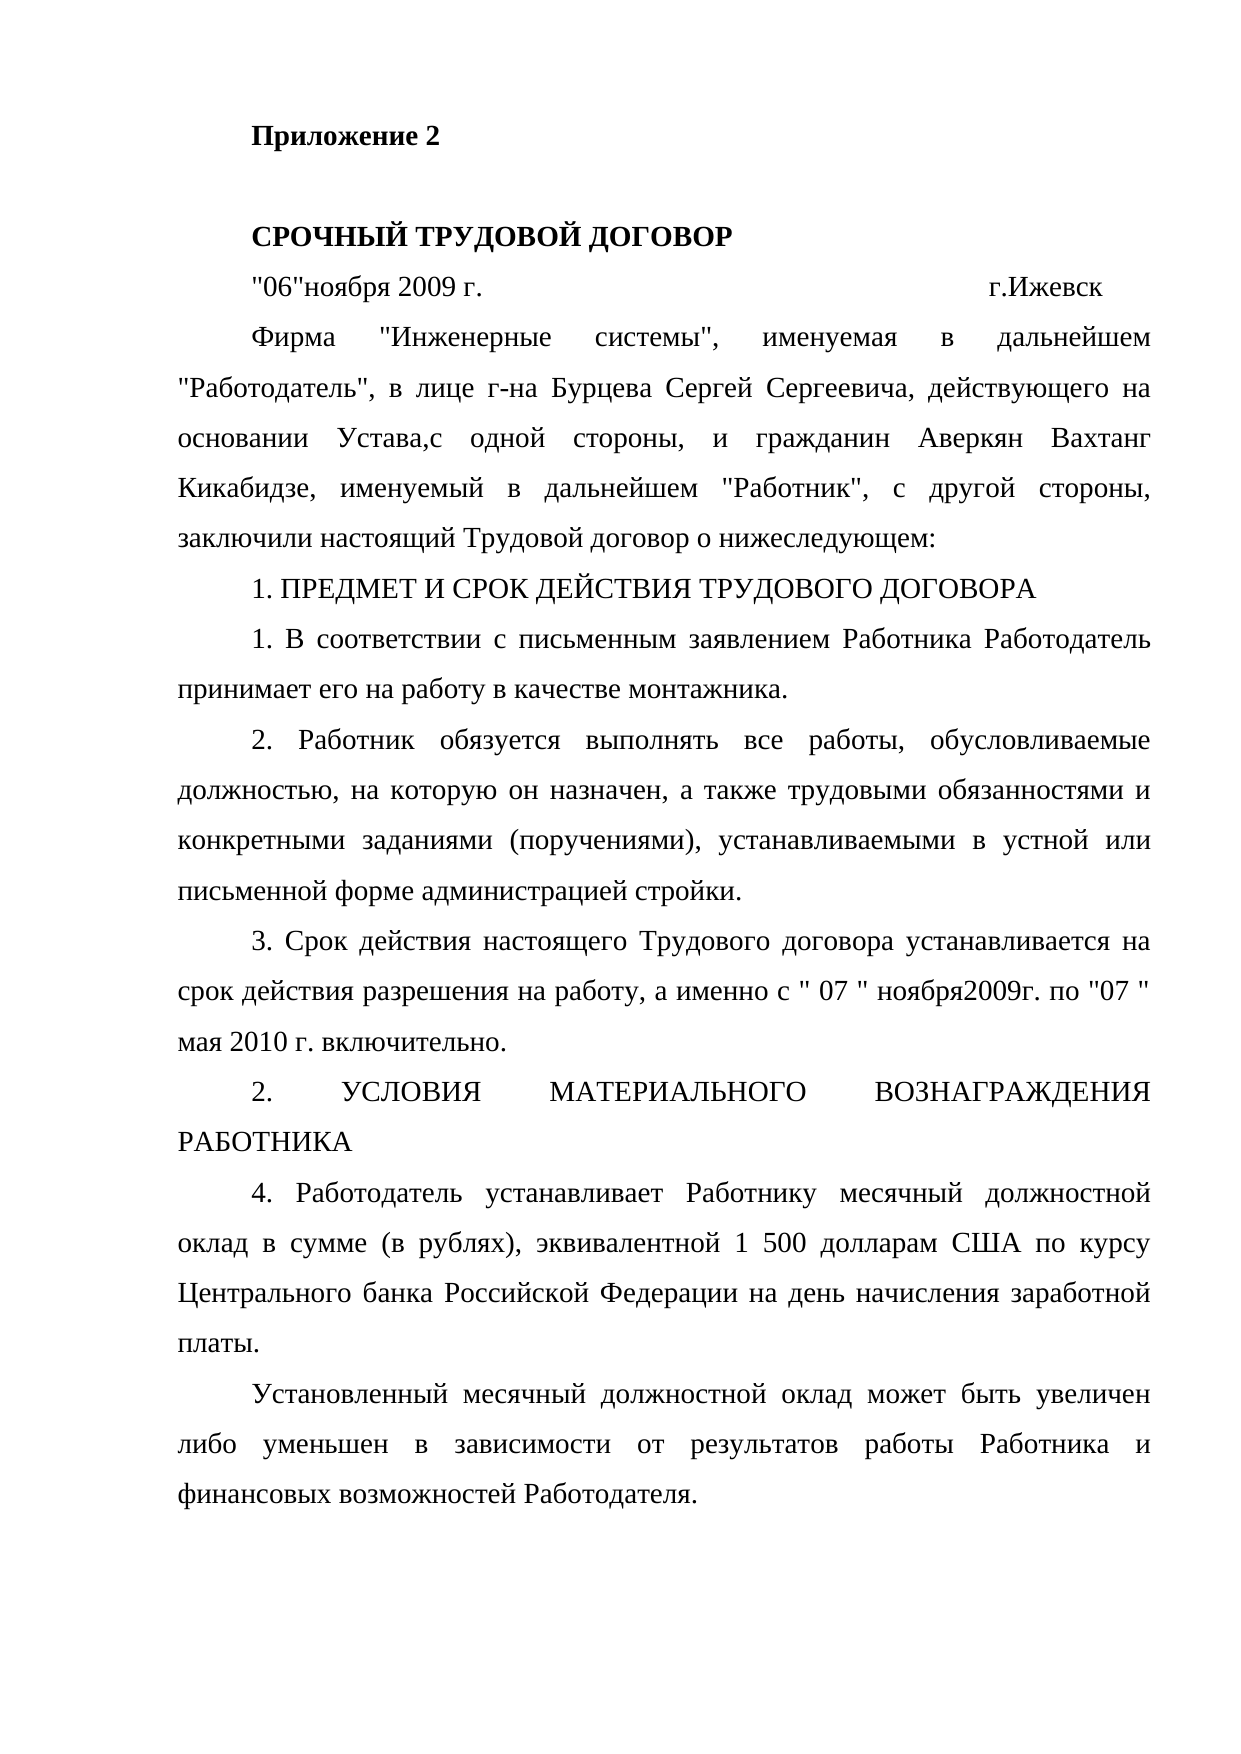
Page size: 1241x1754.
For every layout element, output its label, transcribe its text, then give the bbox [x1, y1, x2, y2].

text 2. Работник обязуется выполнять все работы, обусловливаемые должностью, на которую он назначен, а также трудовыми обязанностями и конкретными заданиями (поручениями), устанавливаемыми в устной или письменной форме администрацией стройки. [177, 722, 1152, 906]
text 1. ПРЕДМЕТ И СРОК ДЕЙСТВИЯ ТРУДОВОГО ДОГОВОРА [177, 571, 1152, 604]
text 4. Работодатель устанавливает Работнику месячный должностной оклад в сумме (в рублях), эквивалентной 1 500 долларам США по курсу Центрального банка Российской Федерации на день начисления заработной платы. [177, 1175, 1152, 1359]
text 3. Срок действия настоящего Трудового договора устанавливается на срок действия разрешения на работу, а именно с " 07 " ноября2009г. по "07 " мая . включительно. [177, 923, 1152, 1057]
text "06"ноября . г.Ижевск [177, 269, 1152, 303]
text Фирма "Инженерные системы", именуемая в дальнейшем "Работодатель", в лице г-на Бурцева Сергей Сергеевича, действующего на основании Устава,с одной стороны, и гражданин Аверкян Вахтанг Кикабидзе, именуемый в дальнейшем "Работник", с другой стороны, заключили настоящий Трудовой договор о нижеследующем: [177, 319, 1152, 554]
text 1. В соответствии с письменным заявлением Работника Работодатель принимает его на работу в качестве монтажника. [177, 621, 1152, 705]
text Приложение 2 [177, 118, 1152, 152]
text СРОЧНЫЙ ТРУДОВОЙ ДОГОВОР [177, 219, 1152, 252]
text 2. УСЛОВИЯ МАТЕРИАЛЬНОГО ВОЗНАГРАЖДЕНИЯ РАБОТНИКА [177, 1074, 1152, 1158]
text Установленный месячный должностной оклад может быть увеличен либо уменьшен в зависимости от результатов работы Работника и финансовых возможностей Работодателя. [177, 1376, 1152, 1510]
